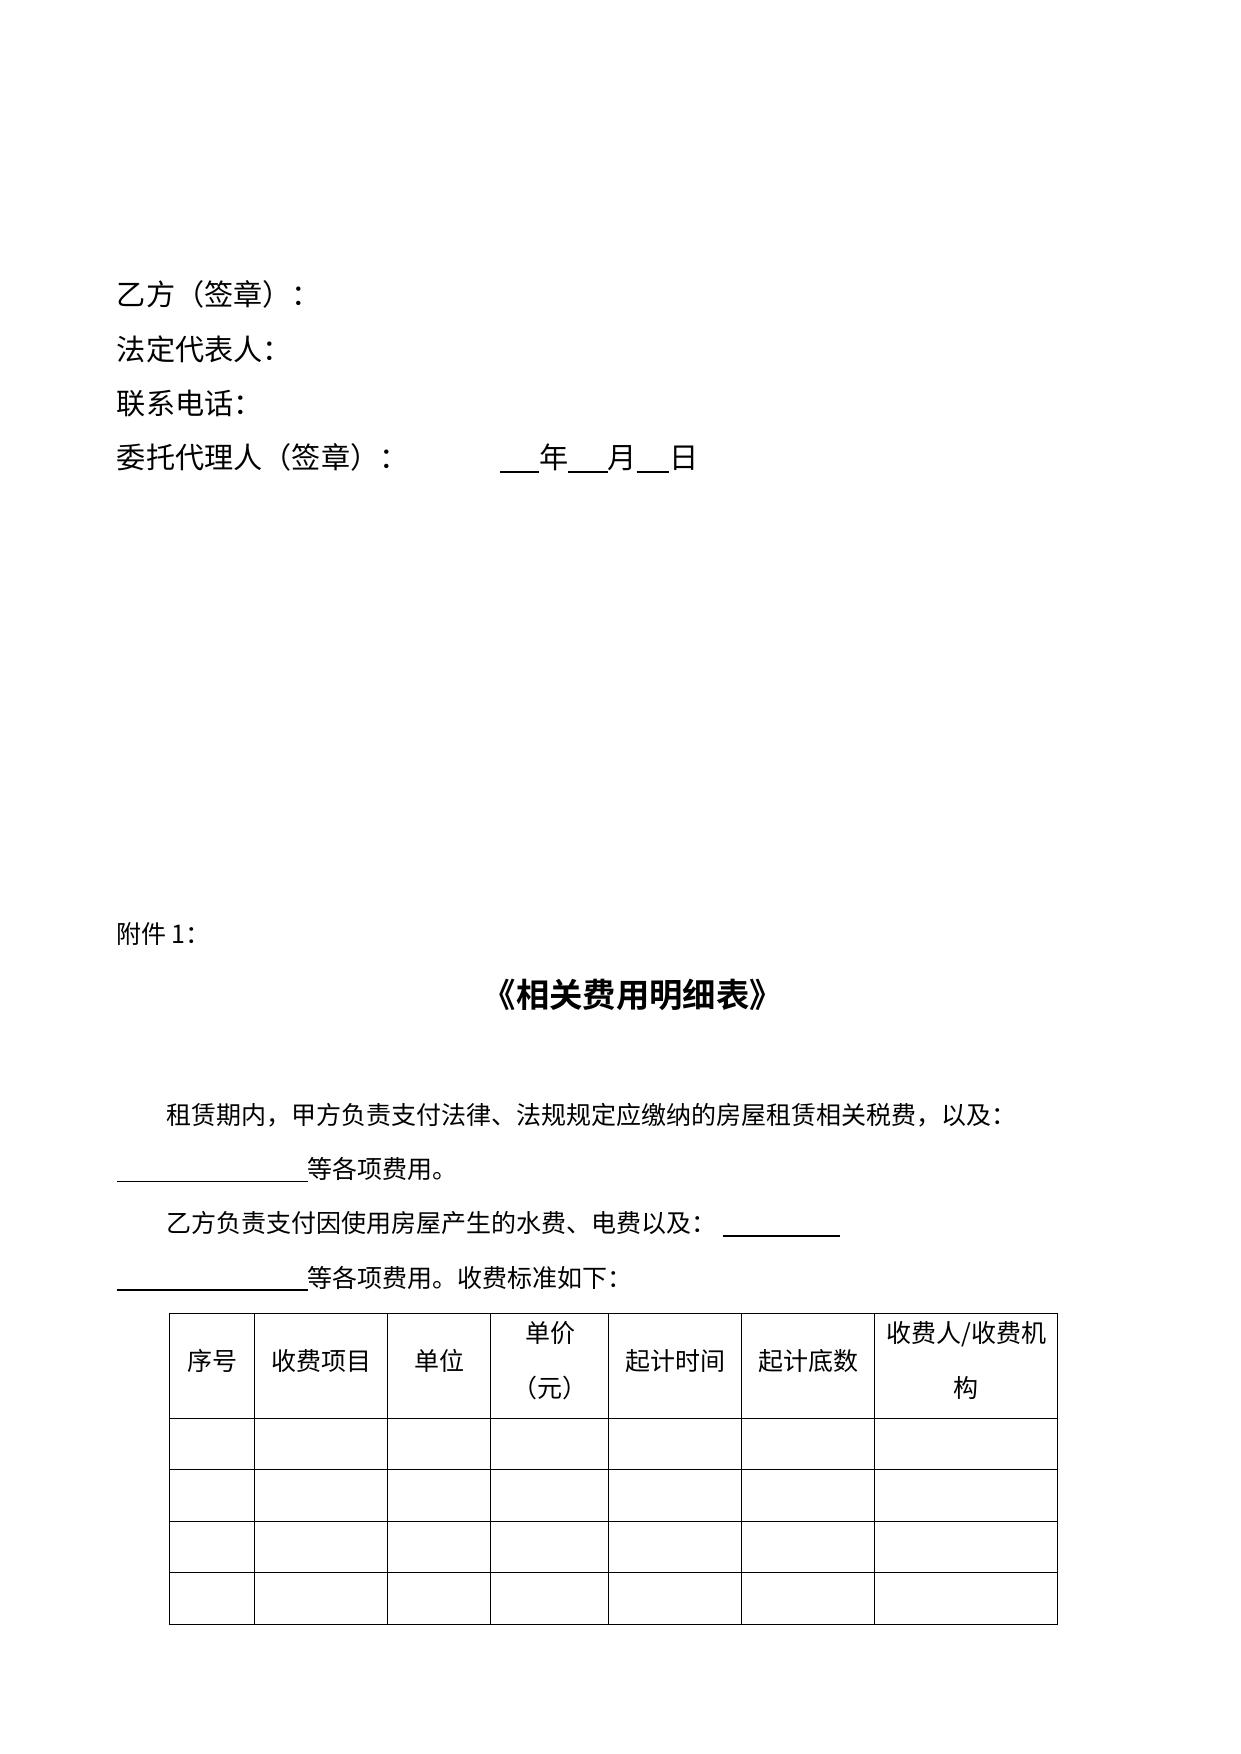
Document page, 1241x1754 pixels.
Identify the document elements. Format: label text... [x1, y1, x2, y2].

text 《相关费用明细表》 [117, 968, 1148, 1017]
table_cell [170, 1419, 254, 1469]
table_cell [255, 1522, 387, 1572]
table_cell [491, 1419, 608, 1469]
table_cell [170, 1573, 254, 1624]
table_cell [875, 1573, 1057, 1624]
text 乙方负责支付因使用房屋产生的水费、电费以及： [117, 1204, 1148, 1240]
table_cell [491, 1470, 608, 1521]
table_header 单价（元） [491, 1314, 608, 1417]
table_header 收费人/收费机构 [875, 1314, 1057, 1417]
text 乙方（签章）： [117, 262, 1148, 317]
table_cell [170, 1470, 254, 1521]
table_header 单位 [388, 1314, 490, 1417]
table_cell [875, 1470, 1057, 1521]
table_cell [609, 1522, 741, 1572]
table_cell [388, 1573, 490, 1624]
table_cell [609, 1573, 741, 1624]
table_cell [491, 1522, 608, 1572]
text 租赁期内，甲方负责支付法律、法规规定应缴纳的房屋租赁相关税费，以及： [117, 1095, 1148, 1131]
table_cell [609, 1419, 741, 1469]
table_header 序号 [170, 1314, 254, 1417]
table_cell [255, 1419, 387, 1469]
text 委托代理人（签章）： 年 月 日 [117, 425, 1148, 479]
table_header 起计时间 [609, 1314, 741, 1417]
table_cell [742, 1522, 874, 1572]
table_cell [388, 1419, 490, 1469]
table_cell [491, 1573, 608, 1624]
table_header 收费项目 [255, 1314, 387, 1417]
table_cell [742, 1470, 874, 1521]
table_cell [388, 1470, 490, 1521]
text 联系电话： [117, 371, 1148, 425]
table_cell [742, 1419, 874, 1469]
table_cell [170, 1522, 254, 1572]
table_cell [875, 1419, 1057, 1469]
table_cell [255, 1573, 387, 1624]
table_cell [255, 1470, 387, 1521]
text 等各项费用。收费标准如下： [117, 1258, 1148, 1294]
text 法定代表人： [117, 317, 1148, 371]
text 等各项费用。 [117, 1149, 1148, 1186]
table_cell [875, 1522, 1057, 1572]
table_cell [742, 1573, 874, 1624]
table_header 起计底数 [742, 1314, 874, 1417]
table_cell [609, 1470, 741, 1521]
table_cell [388, 1522, 490, 1572]
text 附件1： [117, 914, 1148, 950]
